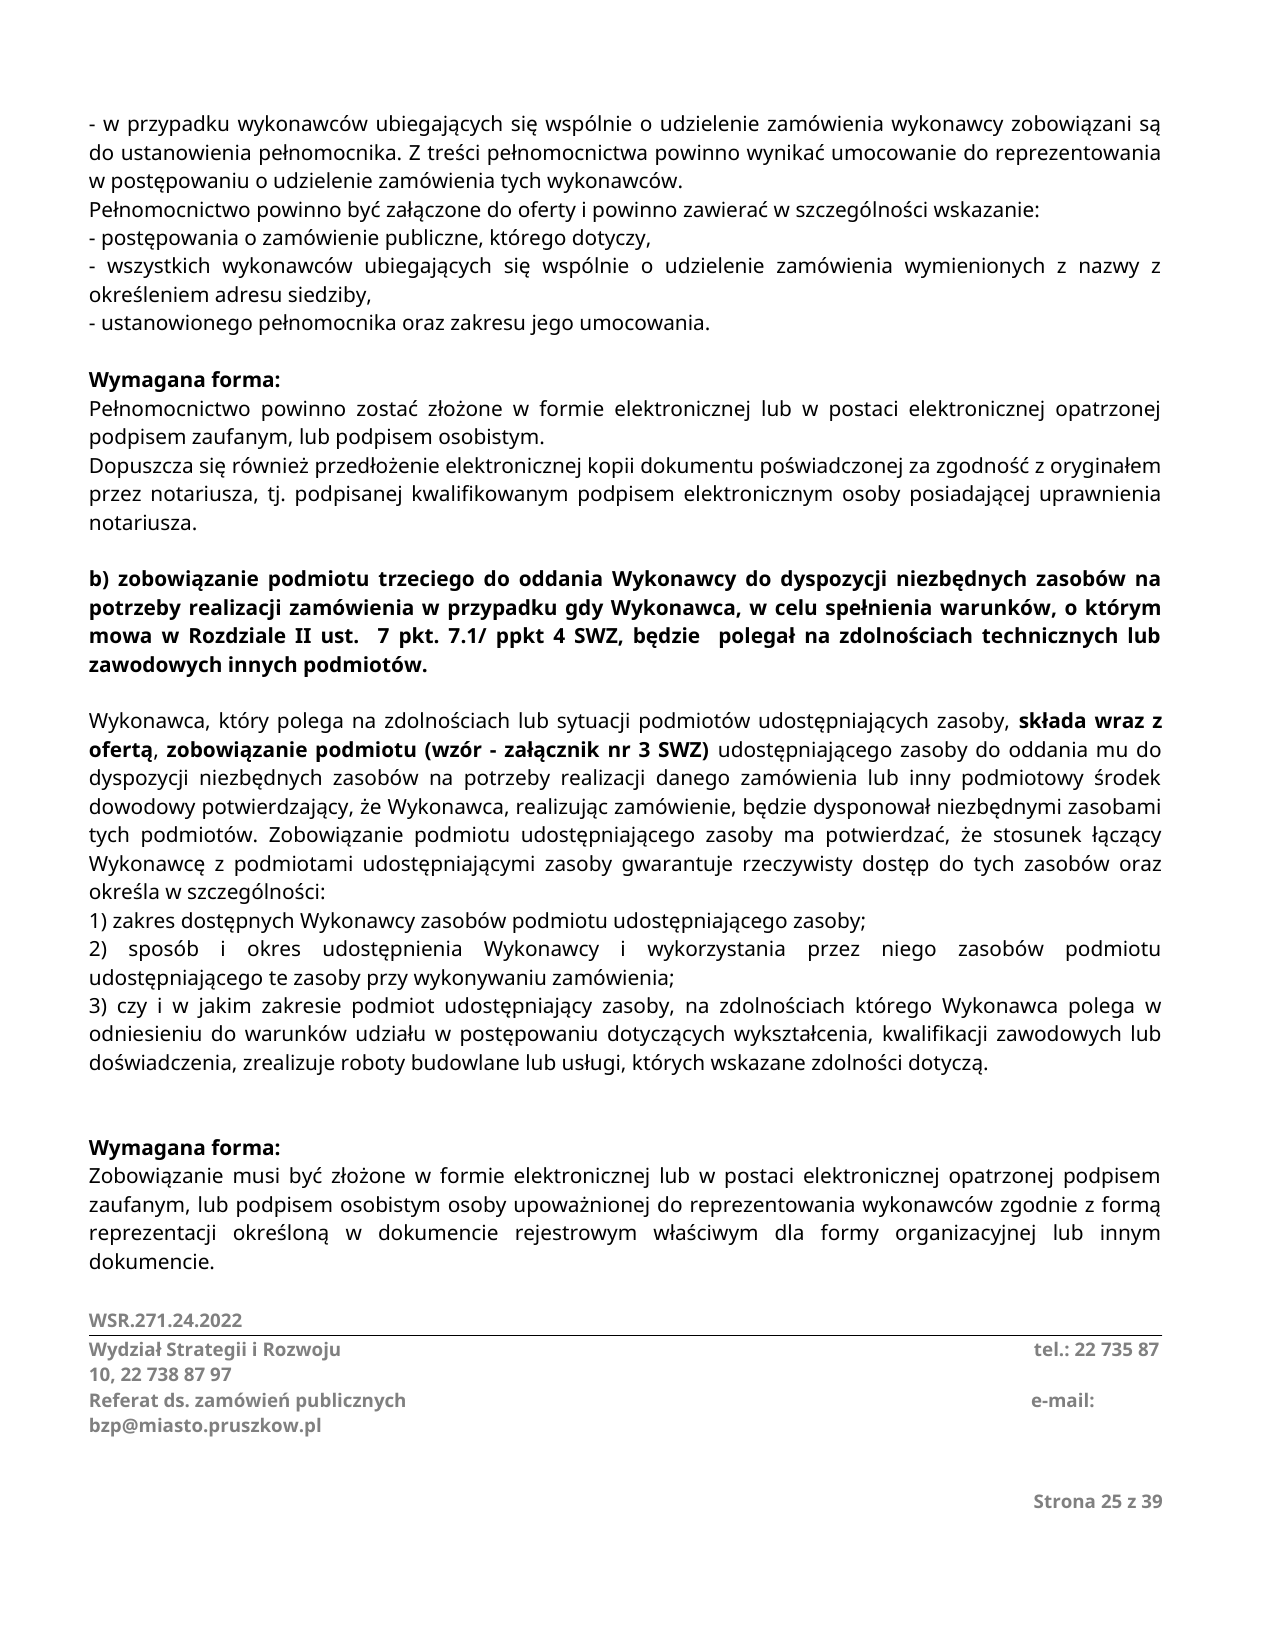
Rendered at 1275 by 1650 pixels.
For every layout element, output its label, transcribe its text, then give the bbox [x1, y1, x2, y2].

text 2) sposób i okres udostępnienia Wykonawcy i wykorzystania przez niego zasobów podmiotu udostępniającego te zasoby przy wykonywaniu zamówienia; [89, 934, 1162, 991]
text Wymagana forma: [89, 365, 1162, 394]
text Pełnomocnictwo powinno być załączone do oferty i powinno zawierać w szczególności wskazanie: [89, 195, 1162, 223]
text 3) czy i w jakim zakresie podmiot udostępniający zasoby, na zdolnościach którego Wykonawca polega w odniesieniu do warunków udziału w postępowaniu dotyczących wykształcenia, kwalifikacji zawodowych lub doświadczenia, zrealizuje roboty budowlane lub usługi, których wskazane zdolności dotyczą. [89, 991, 1162, 1076]
text Dopuszcza się również przedłożenie elektronicznej kopii dokumentu poświadczonej za zgodność z oryginałem przez notariusza, tj. podpisanej kwalifikowanym podpisem elektronicznym osoby posiadającej uprawnienia notariusza. [89, 451, 1162, 536]
text - postępowania o zamówienie publiczne, którego dotyczy, [89, 223, 1162, 252]
text - w przypadku wykonawców ubiegających się wspólnie o udzielenie zamówienia wykonawcy zobowiązani są do ustanowienia pełnomocnika. Z treści pełnomocnictwa powinno wynikać umocowanie do reprezentowania w postępowaniu o udzielenie zamówienia tych wykonawców. [89, 109, 1162, 195]
text Pełnomocnictwo powinno zostać złożone w formie elektronicznej lub w postaci elektronicznej opatrzonej podpisem zaufanym, lub podpisem osobistym. [89, 394, 1162, 451]
text - ustanowionego pełnomocnika oraz zakresu jego umocowania. [89, 308, 1162, 337]
text - wszystkich wykonawców ubiegających się wspólnie o udzielenie zamówienia wymienionych z nazwy z określeniem adresu siedziby, [89, 252, 1162, 308]
text Wykonawca, który polega na zdolnościach lub sytuacji podmiotów udostępniających zasoby, składa wraz z ofertą, zobowiązanie podmiotu (wzór - załącznik nr 3 SWZ) udostępniającego zasoby do oddania mu do dyspozycji niezbędnych zasobów na potrzeby realizacji danego zamówienia lub inny podmiotowy środek dowodowy potwierdzający, że Wykonawca, realizując zamówienie, będzie dysponował niezbędnymi zasobami tych podmiotów. Zobowiązanie podmiotu udostępniającego zasoby ma potwierdzać, że stosunek łączący Wykonawcę z podmiotami udostępniającymi zasoby gwarantuje rzeczywisty dostęp do tych zasobów oraz określa w szczególności: [89, 707, 1162, 906]
text Wymagana forma: [89, 1133, 1162, 1162]
text Zobowiązanie musi być złożone w formie elektronicznej lub w postaci elektronicznej opatrzonej podpisem zaufanym, lub podpisem osobistym osoby upoważnionej do reprezentowania wykonawców zgodnie z formą reprezentacji określoną w dokumencie rejestrowym właściwym dla formy organizacyjnej lub innym dokumencie. [89, 1162, 1162, 1275]
text b) zobowiązanie podmiotu trzeciego do oddania Wykonawcy do dyspozycji niezbędnych zasobów na potrzeby realizacji zamówienia w przypadku gdy Wykonawca, w celu spełnienia warunków, o którym mowa w Rozdziale II ust. 7 pkt. 7.1/ ppkt 4 SWZ, będzie polegał na zdolnościach technicznych lub zawodowych innych podmiotów. [89, 564, 1162, 678]
text 1) zakres dostępnych Wykonawcy zasobów podmiotu udostępniającego zasoby; [89, 906, 1162, 934]
